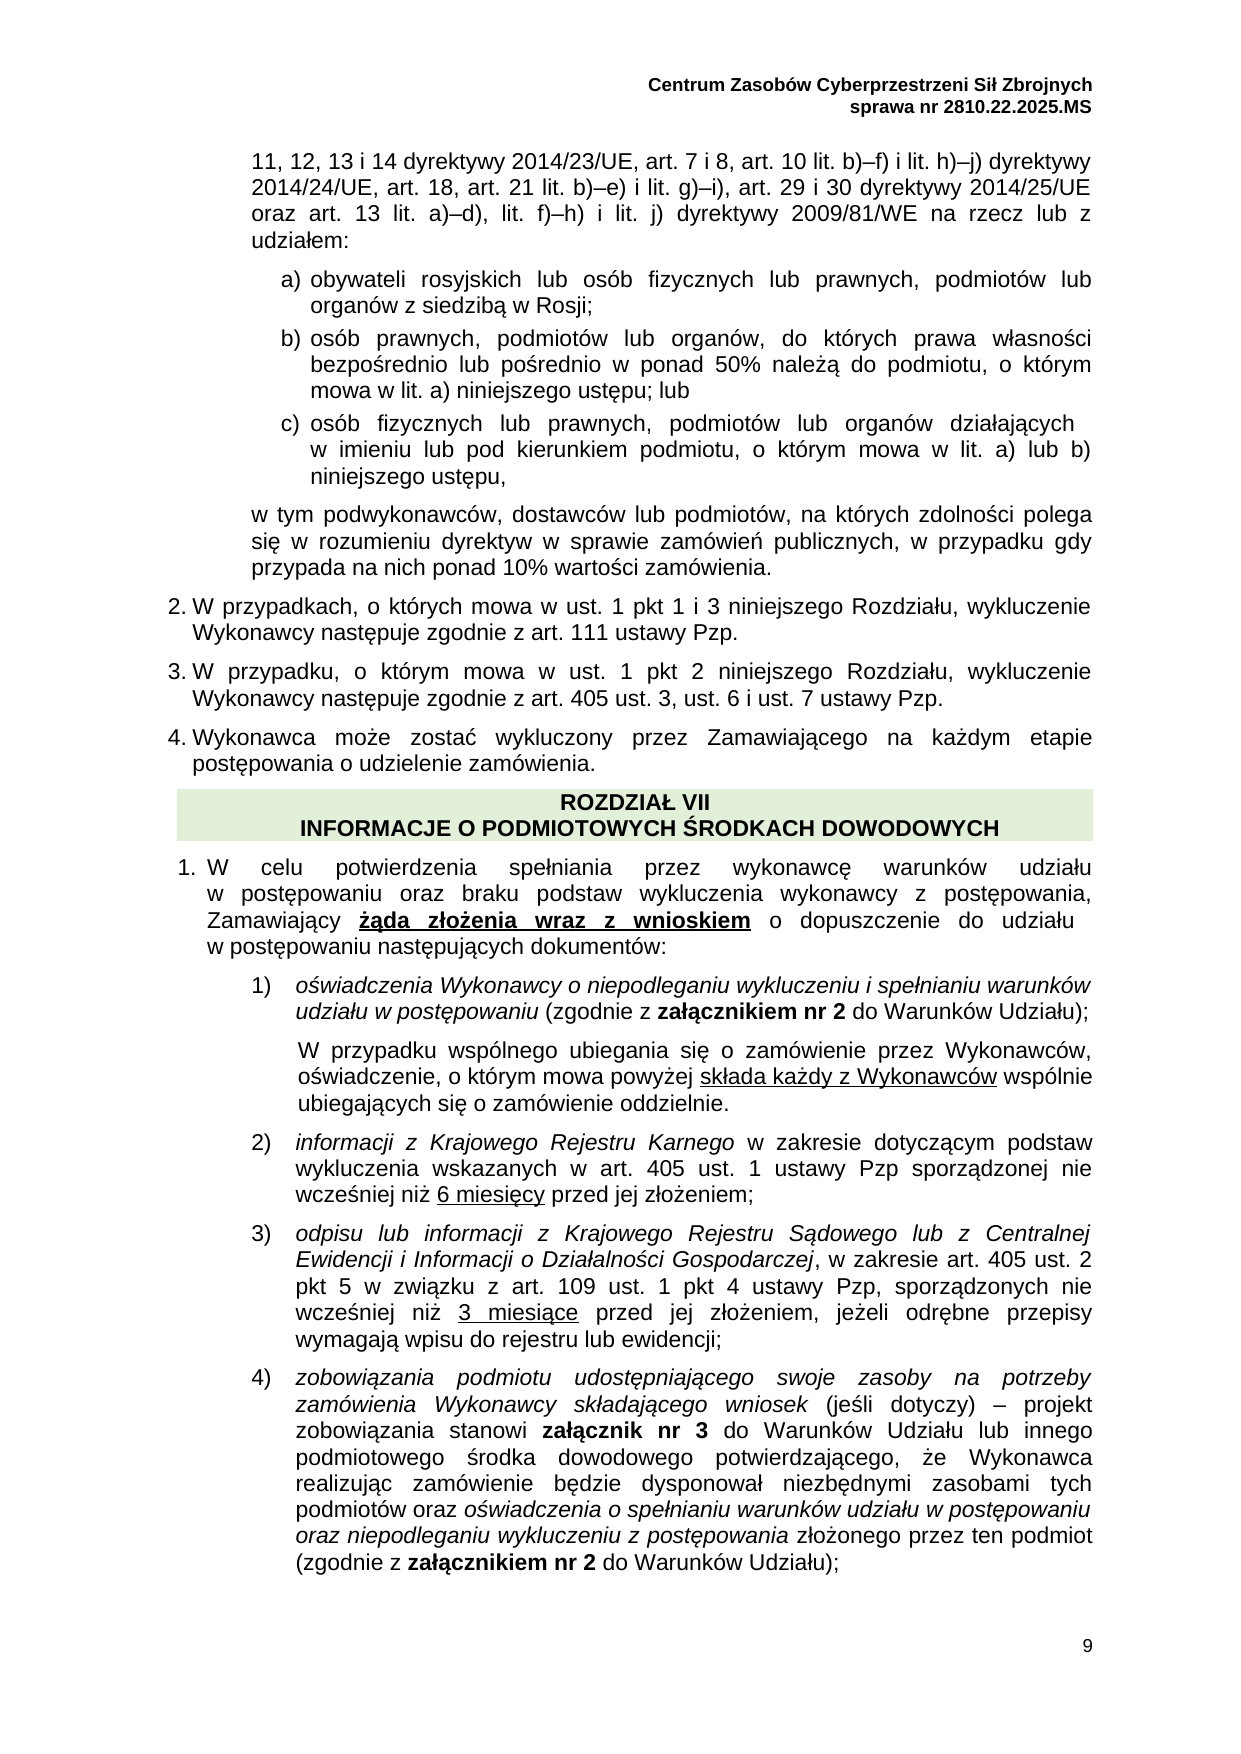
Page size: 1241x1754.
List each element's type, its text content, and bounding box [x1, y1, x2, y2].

list osób fizycznych lub prawnych, podmiotów lub organów działających w imieniu lub pod kierunkiem podmiotu, o którym mowa w lit. a) lub b) niniejszego ustępu, [281, 410, 1093, 489]
list W przypadku, o którym mowa w ust. 1 pkt 2 niniejszego Rozdziału, wykluczenie Wykonawcy następuje zgodnie z art. 405 ust. 3, ust. 6 i ust. 7 ustawy Pzp. [177, 658, 1093, 711]
list W przypadkach, o których mowa w ust. 1 pkt 1 i 3 niniejszego Rozdziału, wykluczenie Wykonawcy następuje zgodnie z art. 111 ustawy Pzp. [177, 593, 1093, 646]
list Wykonawca może zostać wykluczony przez Zamawiającego na każdym etapie postępowania o udzielenie zamówienia. [177, 723, 1093, 776]
list informacji z Krajowego Rejestru Karnego w zakresie dotyczącym podstaw wykluczenia wskazanych w art. 405 ust. 1 ustawy Pzp sporządzonej nie wcześniej niż 6 miesięcy przed jej złożeniem; [251, 1128, 1093, 1208]
list osób prawnych, podmiotów lub organów, do których prawa własności bezpośrednio lub pośrednio w ponad 50% należą do podmiotu, o którym mowa w lit. a) niniejszego ustępu; lub [281, 324, 1093, 404]
list ROZDZIAŁ VII [177, 789, 1093, 815]
list W przypadku wspólnego ubiegania się o zamówienie przez Wykonawców, oświadczenie, o którym mowa powyżej składa każdy z Wykonawców wspólnie ubiegających się o zamówienie oddzielnie. [298, 1037, 1093, 1116]
list oświadczenia Wykonawcy o niepodleganiu wykluczeniu i spełnianiu warunków udziału w postępowaniu (zgodnie z załącznikiem nr 2 do Warunków Udziału); [251, 972, 1093, 1024]
text w tym podwykonawców, dostawców lub podmiotów, na których zdolności polega się w rozumieniu dyrektyw w sprawie zamówień publicznych, w przypadku gdy przypada na nich ponad 10% wartości zamówienia. [251, 501, 1093, 581]
list odpisu lub informacji z Krajowego Rejestru Sądowego lub z Centralnej Ewidencji i Informacji o Działalności Gospodarczej, w zakresie art. 405 ust. 2 pkt 5 w związku z art. 109 ust. 1 pkt 4 ustawy Pzp, sporządzonych nie wcześniej niż 3 miesiące przed jej złożeniem, jeżeli odrębne przepisy wymagają wpisu do rejestru lub ewidencji; [251, 1220, 1093, 1352]
list INFORMACJE O PODMIOTOWYCH ŚRODKACH DOWODOWYCH [177, 815, 1093, 841]
list zobowiązania podmiotu udostępniającego swoje zasoby na potrzeby zamówienia Wykonawcy składającego wniosek (jeśli dotyczy) – projekt zobowiązania stanowi załącznik nr 3 do Warunków Udziału lub innego podmiotowego środka dowodowego potwierdzającego, że Wykonawca realizując zamówienie będzie dysponował niezbędnymi zasobami tych podmiotów oraz oświadczenia o spełnianiu warunków udziału w postępowaniu oraz niepodleganiu wykluczeniu z postępowania złożonego przez ten podmiot (zgodnie z załącznikiem nr 2 do Warunków Udziału); [251, 1364, 1093, 1575]
list obywateli rosyjskich lub osób fizycznych lub prawnych, podmiotów lub organów z siedzibą w Rosji; [281, 266, 1093, 318]
list W celu potwierdzenia spełniania przez wykonawcę warunków udziału w postępowaniu oraz braku podstaw wykluczenia wykonawcy z postępowania, Zamawiający żąda złożenia wraz z wnioskiem o dopuszczenie do udziału w postępowaniu następujących dokumentów: [177, 854, 1093, 959]
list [222, 148, 1093, 253]
